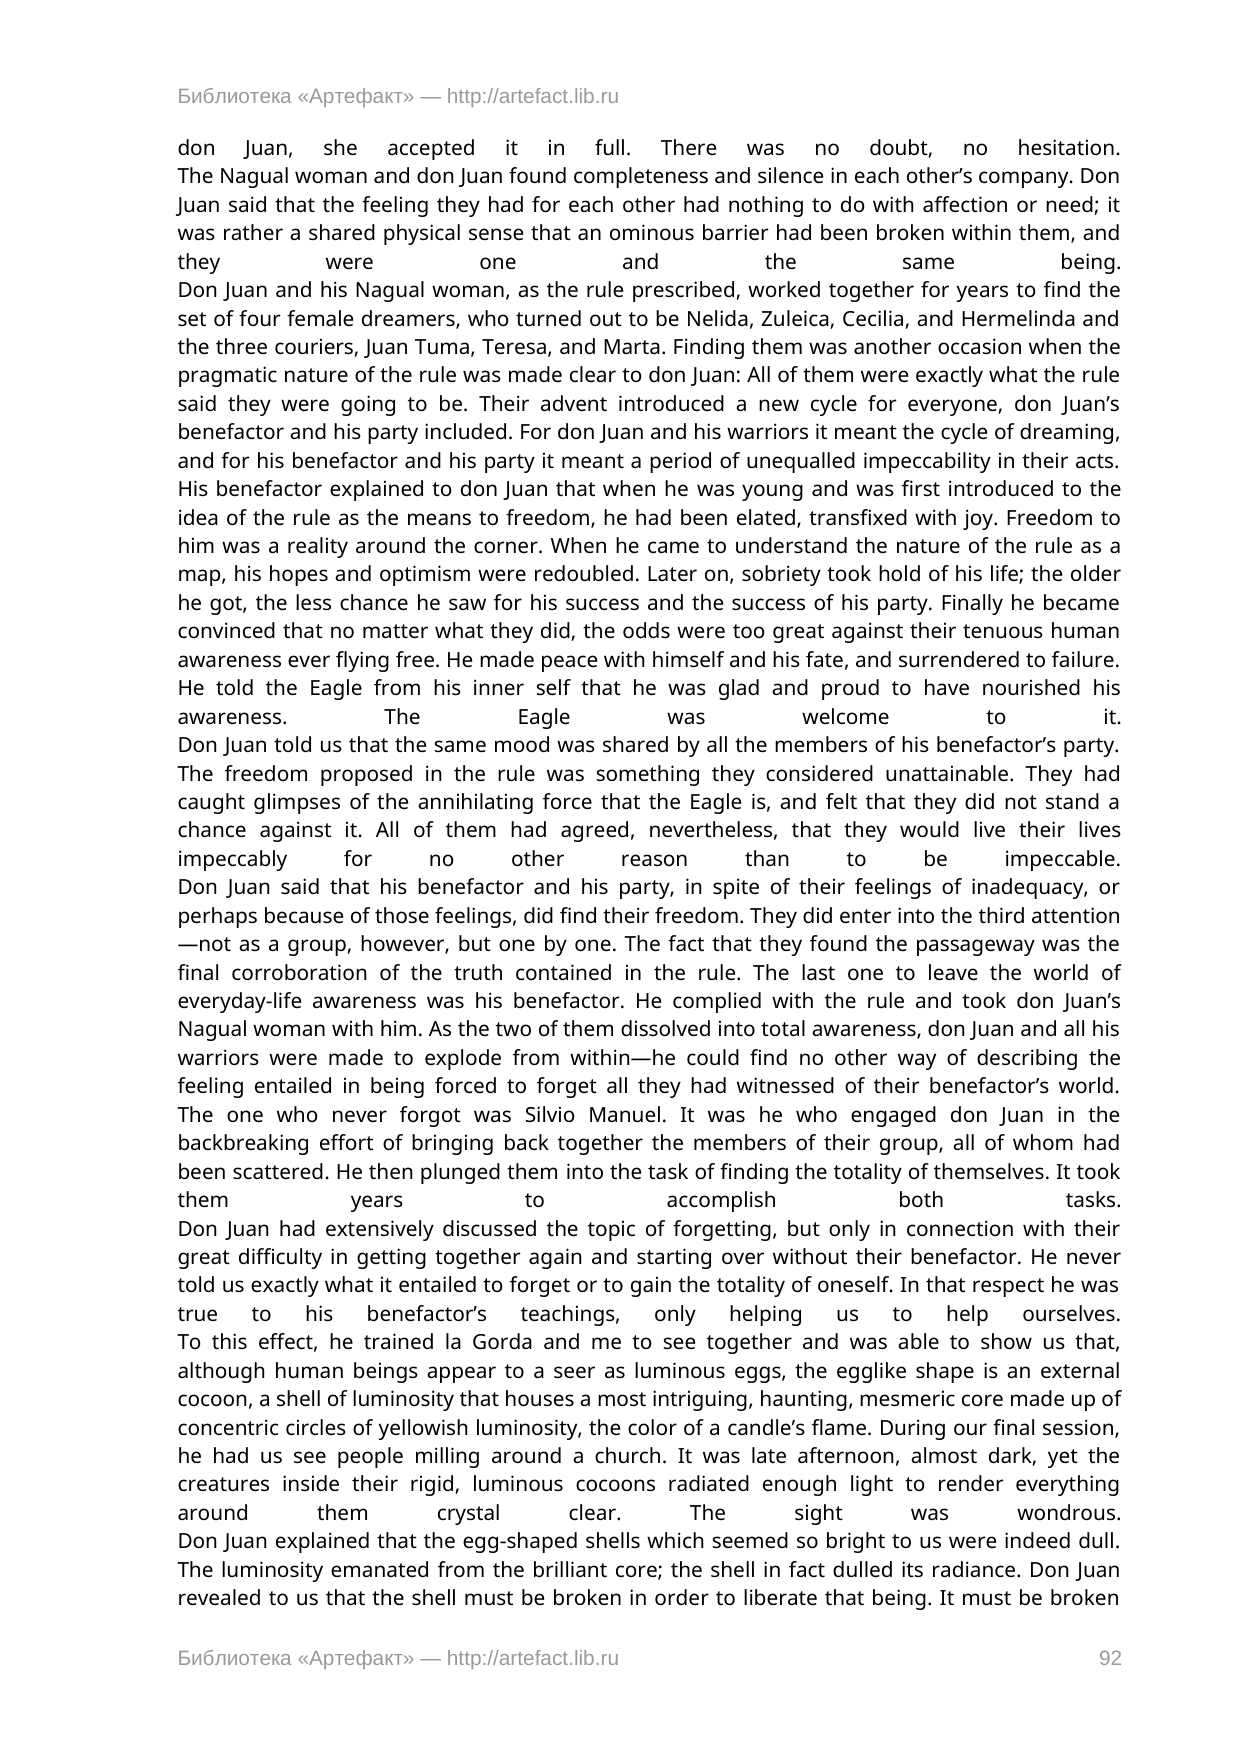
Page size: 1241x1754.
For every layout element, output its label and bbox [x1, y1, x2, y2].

text [177, 133, 1122, 1612]
